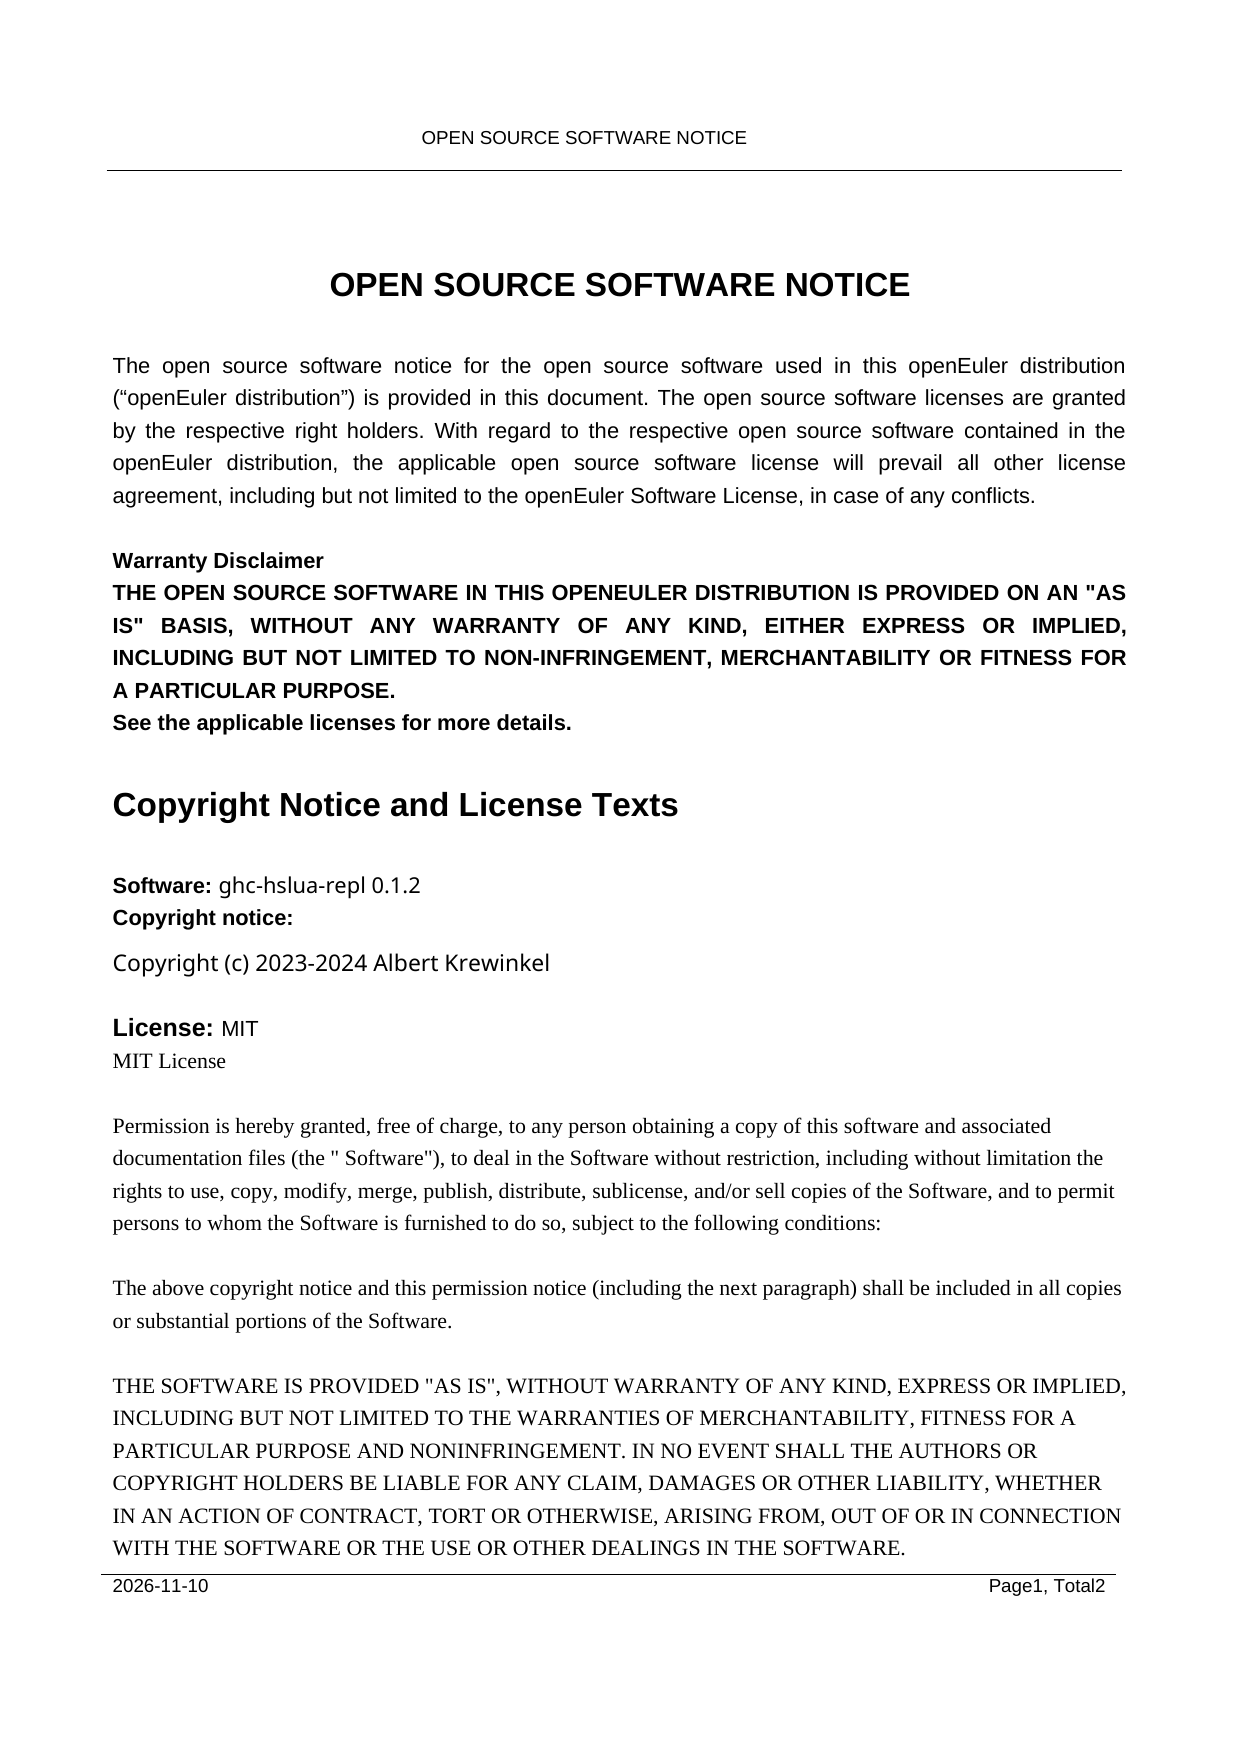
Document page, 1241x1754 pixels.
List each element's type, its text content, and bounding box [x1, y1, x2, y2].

text Warranty Disclaimer [112, 544, 1128, 576]
text OPEN SOURCE SOFTWARE NOTICE [112, 251, 1128, 316]
text Copyright Notice and License Texts [112, 771, 1128, 836]
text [112, 1044, 1128, 1564]
text Copyright (c) 2023-2024 Albert Krewinkel [112, 947, 1128, 1012]
text License: MIT [112, 1012, 1128, 1044]
text Copyright notice: [112, 901, 1128, 934]
text THE OPEN SOURCE SOFTWARE IN THIS OPENEULER DISTRIBUTION IS PROVIDED ON AN "AS IS" BASIS, WITHOUT ANY WARRANTY OF ANY KIND, EITHER EXPRESS OR IMPLIED, INCLUDING BUT NOT LIMITED TO NON-INFRINGEMENT, MERCHANTABILITY OR FITNESS FOR A PARTICULAR PURPOSE. See the applicable licenses for more details. [112, 576, 1128, 739]
title Software: ghc-hslua-repl 0.1.2 [112, 869, 1128, 901]
text The open source software notice for the open source software used in this openEuler distribution (“openEuler distribution”) is provided in this document. The open source software licenses are granted by the respective right holders. With regard to the respective open source software contained in the openEuler distribution, the applicable open source software license will prevail all other license agreement, including but not limited to the openEuler Software License, in case of any conflicts. [112, 349, 1128, 511]
